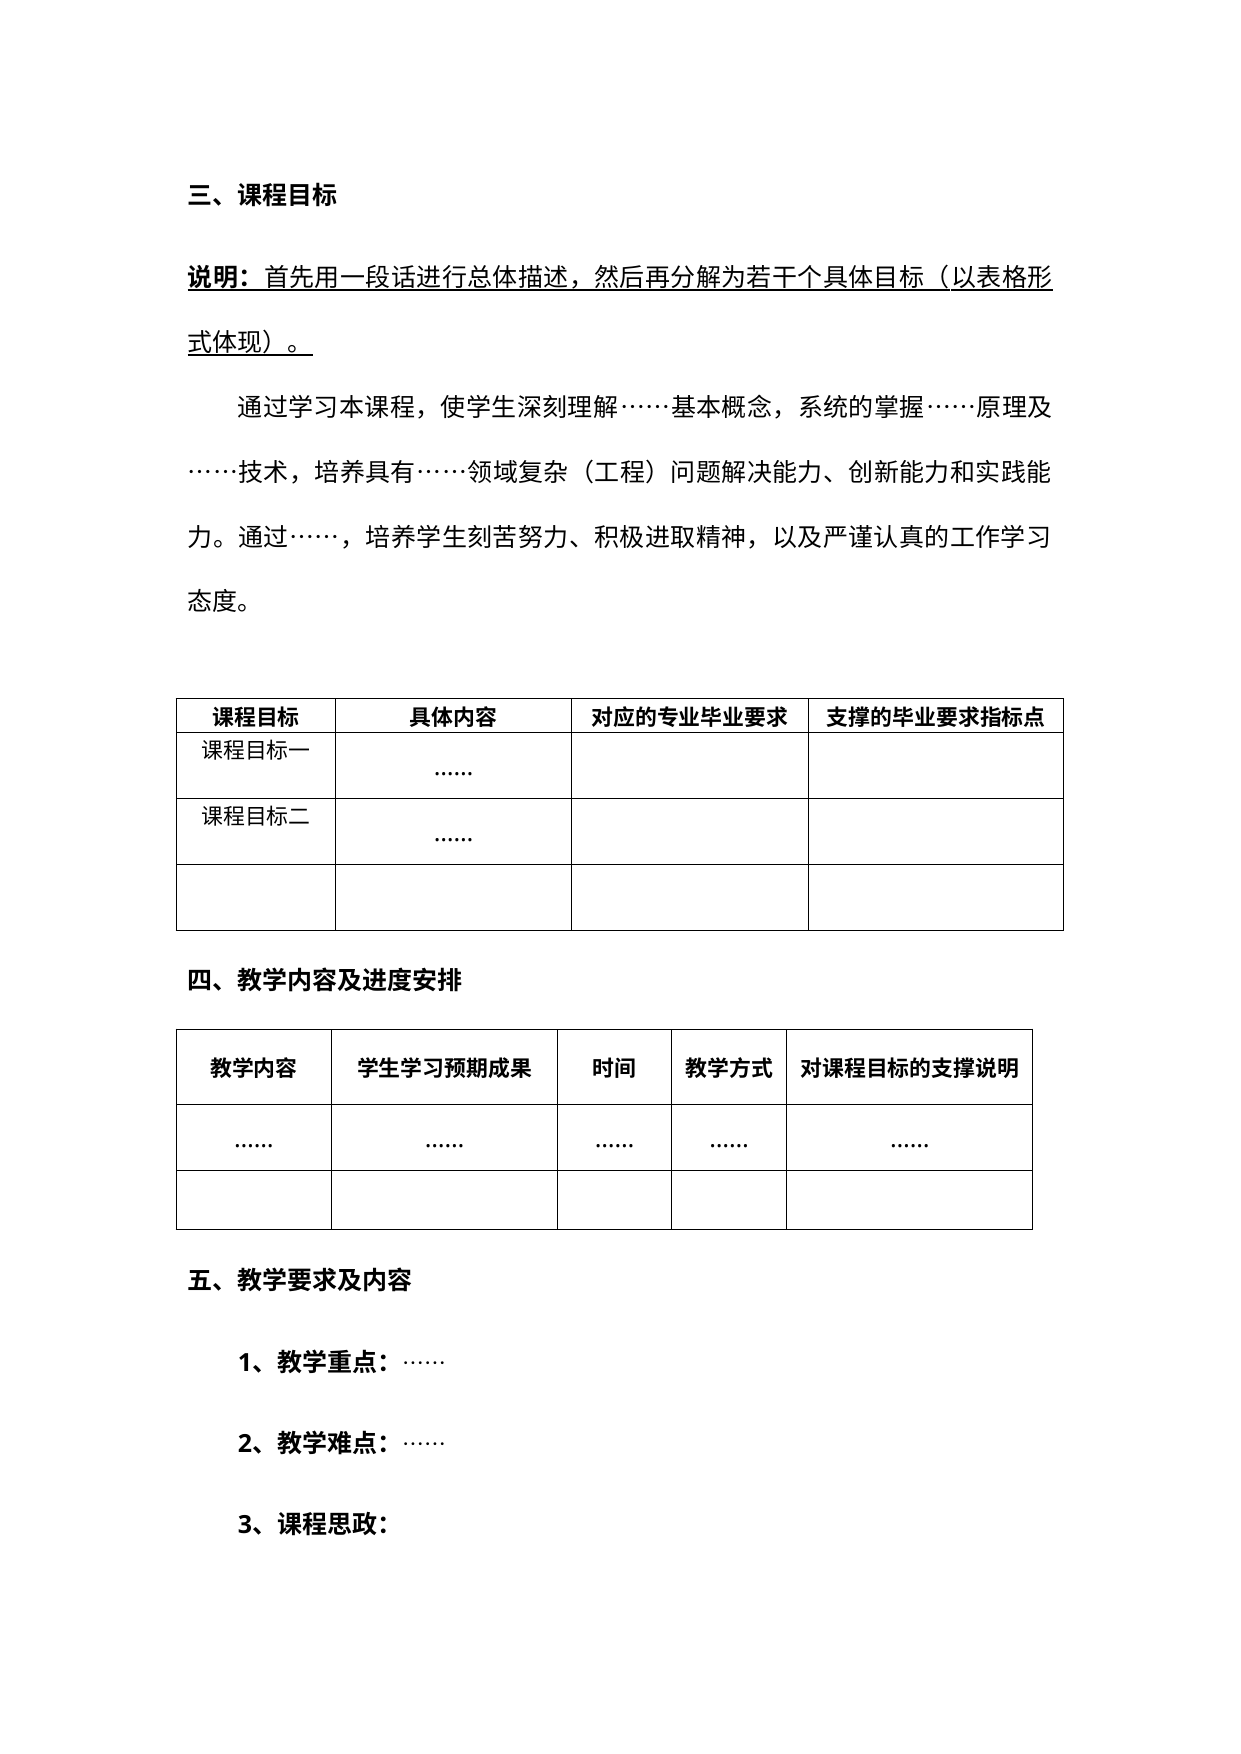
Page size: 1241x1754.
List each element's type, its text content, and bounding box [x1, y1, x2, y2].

table_cell [177, 1171, 331, 1229]
table_header 时间 [558, 1030, 671, 1104]
table_cell …… [787, 1105, 1032, 1170]
text 1、教学重点：…… [187, 1328, 1053, 1393]
table_cell …… [558, 1105, 671, 1170]
table_cell …… [177, 1105, 331, 1170]
table_cell 课程目标一 [177, 733, 335, 798]
table_header 课程目标 [177, 699, 335, 732]
table_cell [572, 865, 808, 930]
table_cell …… [332, 1105, 557, 1170]
text 通过学习本课程，使学生深刻理解……基本概念，系统的掌握……原理及……技术，培养具有……领域复杂（工程）问题解决能力、创新能力和实践能力。通过……，培养学生刻苦努力、积极进取精神，以及严谨认真的工作学习态度。 [187, 373, 1053, 633]
table_cell [809, 865, 1063, 930]
table_header 对应的专业毕业要求 [572, 699, 808, 732]
text 三、课程目标 [187, 162, 1053, 227]
table_header 教学内容 [177, 1030, 331, 1104]
text 说明：首先用一段话进行总体描述，然后再分解为若干个具体目标（以表格形式体现）。 [187, 243, 1053, 373]
text 四、教学内容及进度安排 [187, 947, 1053, 1012]
table_cell [572, 733, 808, 798]
table_cell [332, 1171, 557, 1229]
table_header 支撑的毕业要求指标点 [809, 699, 1063, 732]
table_cell [572, 799, 808, 864]
table_header 具体内容 [336, 699, 571, 732]
text 五、教学要求及内容 [187, 1246, 1053, 1311]
table_header 教学方式 [672, 1030, 786, 1104]
table_header 对课程目标的支撑说明 [787, 1030, 1032, 1104]
table_cell [787, 1171, 1032, 1229]
text 2、教学难点：…… [187, 1409, 1053, 1474]
table_cell [809, 733, 1063, 798]
table_cell [809, 799, 1063, 864]
table_cell [558, 1171, 671, 1229]
table_cell [336, 865, 571, 930]
text 3、课程思政： [187, 1490, 1053, 1555]
table_header 学生学习预期成果 [332, 1030, 557, 1104]
table_cell [672, 1171, 786, 1229]
table_cell 课程目标二 [177, 799, 335, 864]
table_cell …… [336, 733, 571, 798]
table_cell …… [336, 799, 571, 864]
table_cell [177, 865, 335, 930]
table_cell …… [672, 1105, 786, 1170]
